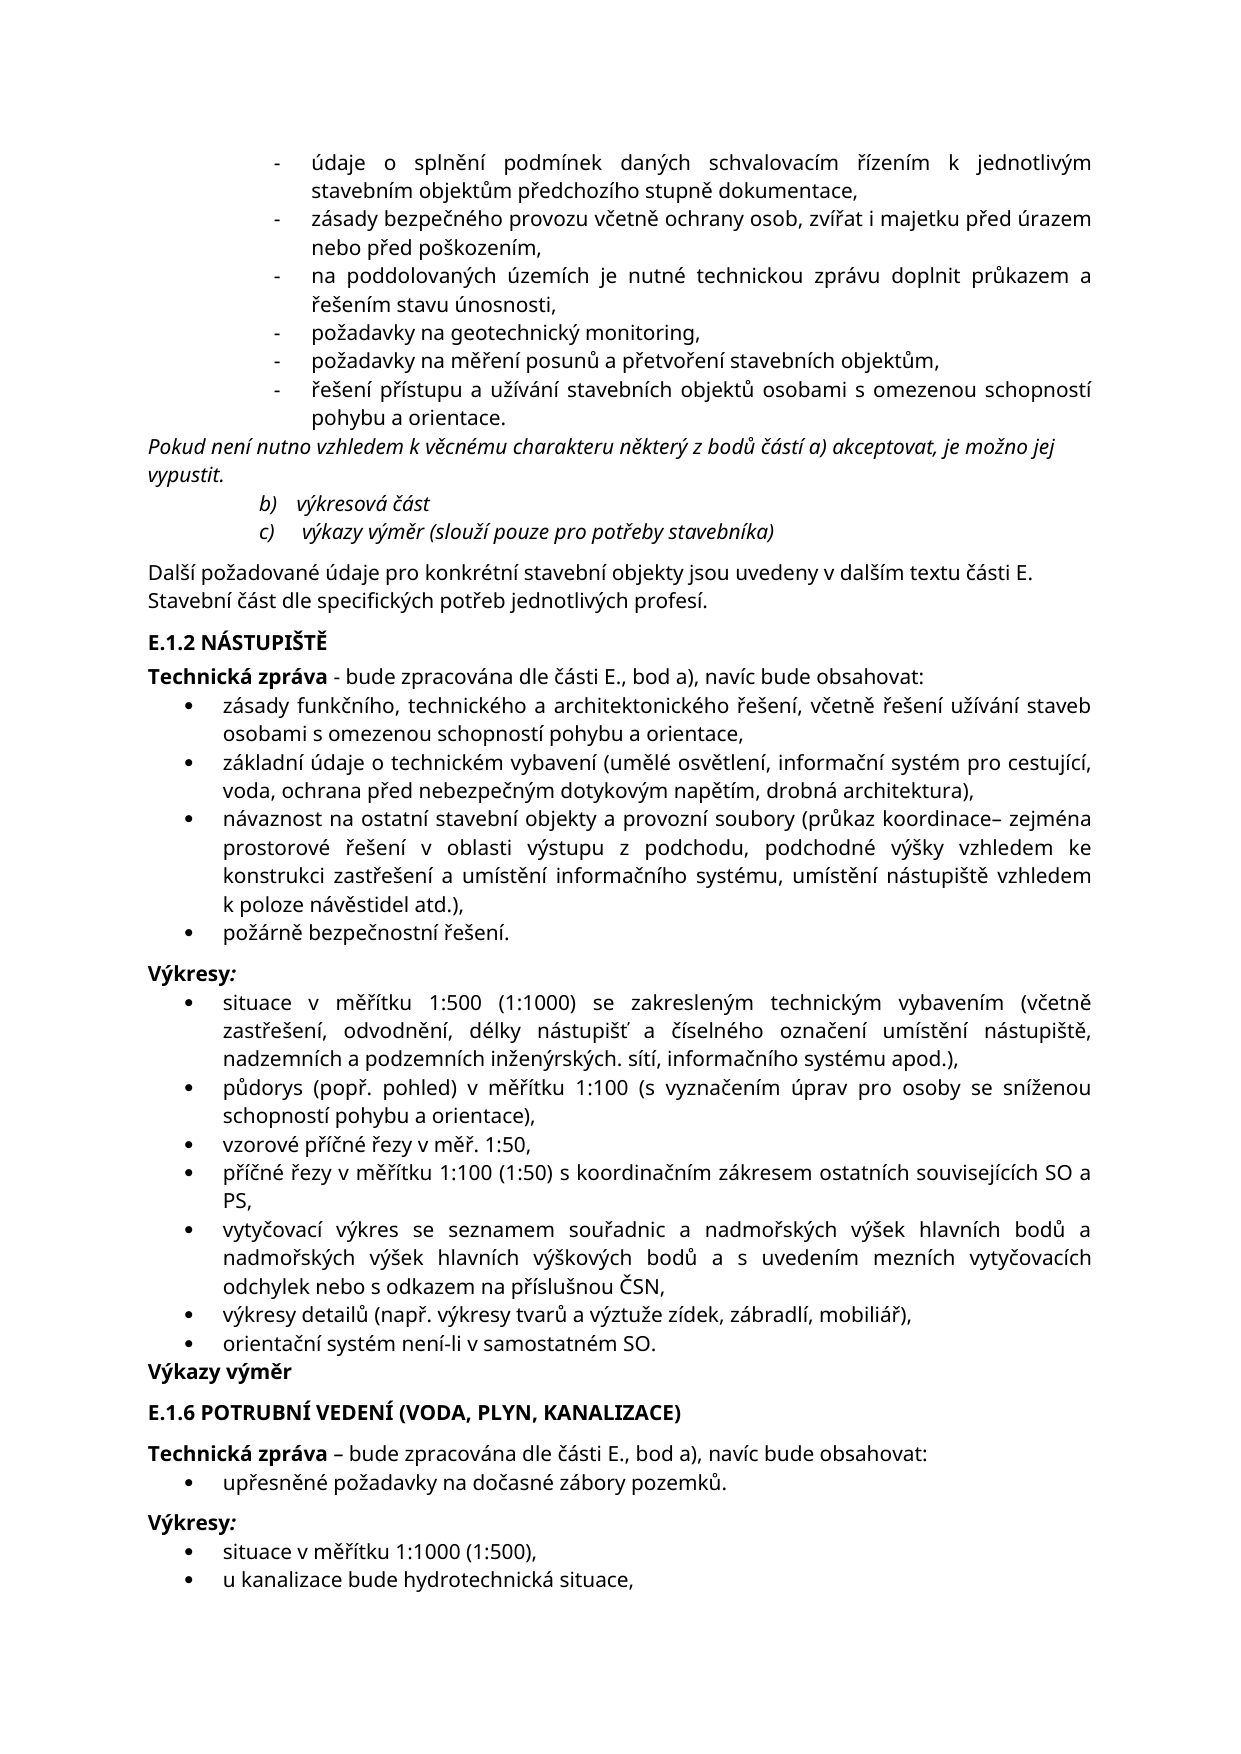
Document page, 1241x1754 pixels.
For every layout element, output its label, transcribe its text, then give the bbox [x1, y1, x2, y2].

list výkresová část [259, 489, 1093, 517]
text E.1.2 NÁSTUPIŠTĚ [148, 628, 1093, 656]
text Výkresy: [148, 1508, 1093, 1537]
list výkazy výměr (slouží pouze pro potřeby stavebníka) [259, 517, 1093, 546]
list příčné řezy v měřítku 1:100 (1:50) s koordinačním zákresem ostatních souvisejících SO a PS, [185, 1158, 1093, 1215]
text Technická zpráva – bude zpracována dle části E., bod a), navíc bude obsahovat: [148, 1439, 1093, 1468]
list řešení přístupu a užívání stavebních objektů osobami s omezenou schopností pohybu a orientace. [274, 375, 1093, 432]
list zásady funkčního, technického a architektonického řešení, včetně řešení užívání staveb osobami s omezenou schopností pohybu a orientace, [185, 691, 1093, 748]
list u kanalizace bude hydrotechnická situace, [185, 1565, 1093, 1594]
list zásady bezpečného provozu včetně ochrany osob, zvířat i majetku před úrazem nebo před poškozením, [274, 204, 1093, 261]
text Stavební část dle specifických potřeb jednotlivých profesí. [148, 587, 1093, 615]
list základní údaje o technickém vybavení (umělé osvětlení, informační systém pro cestující, voda, ochrana před nebezpečným dotykovým napětím, drobná architektura), [185, 748, 1093, 804]
list požadavky na geotechnický monitoring, [274, 318, 1093, 347]
list upřesněné požadavky na dočasné zábory pozemků. [185, 1468, 1093, 1496]
list údaje o splnění podmínek daných schvalovacím řízením k jednotlivým stavebním objektům předchozího stupně dokumentace, [274, 148, 1093, 204]
list požárně bezpečnostní řešení. [185, 918, 1093, 947]
text Další požadované údaje pro konkrétní stavební objekty jsou uvedeny v dalším textu části E. [148, 558, 1093, 587]
text Pokud není nutno vzhledem k věcnému charakteru některý z bodů částí a) akceptovat, je možno jej vypustit. [148, 432, 1093, 489]
list návaznost na ostatní stavební objekty a provozní soubory (průkaz koordinace– zejména prostorové řešení v oblasti výstupu z podchodu, podchodné výšky vzhledem ke konstrukci zastřešení a umístění informačního systému, umístění nástupiště vzhledem k poloze návěstidel atd.), [185, 804, 1093, 918]
list situace v měřítku 1:500 (1:1000) se zakresleným technickým vybavením (včetně zastřešení, odvodnění, délky nástupišť a číselného označení umístění nástupiště, nadzemních a podzemních inženýrských. sítí, informačního systému apod.), [185, 988, 1093, 1073]
text Technická zpráva - bude zpracována dle části E., bod a), navíc bude obsahovat: [148, 662, 1093, 691]
list vytyčovací výkres se seznamem souřadnic a nadmořských výšek hlavních bodů a nadmořských výšek hlavních výškových bodů a s uvedením mezních vytyčovacích odchylek nebo s odkazem na příslušnou ČSN, [185, 1215, 1093, 1300]
list orientační systém není-li v samostatném SO. [185, 1329, 1093, 1357]
text Výkazy výměr [148, 1357, 1093, 1386]
list půdorys (popř. pohled) v měřítku 1:100 (s vyznačením úprav pro osoby se sníženou schopností pohybu a orientace), [185, 1073, 1093, 1130]
list vzorové příčné řezy v měř. 1:50, [185, 1130, 1093, 1158]
list výkresy detailů (např. výkresy tvarů a výztuže zídek, zábradlí, mobiliář), [185, 1300, 1093, 1329]
list na poddolovaných územích je nutné technickou zprávu doplnit průkazem a řešením stavu únosnosti, [274, 261, 1093, 318]
list požadavky na měření posunů a přetvoření stavebních objektům, [274, 347, 1093, 375]
list situace v měřítku 1:1000 (1:500), [185, 1537, 1093, 1565]
text Výkresy: [148, 959, 1093, 988]
text E.1.6 POTRUBNÍ VEDENÍ (VODA, PLYN, KANALIZACE) [148, 1398, 1093, 1427]
